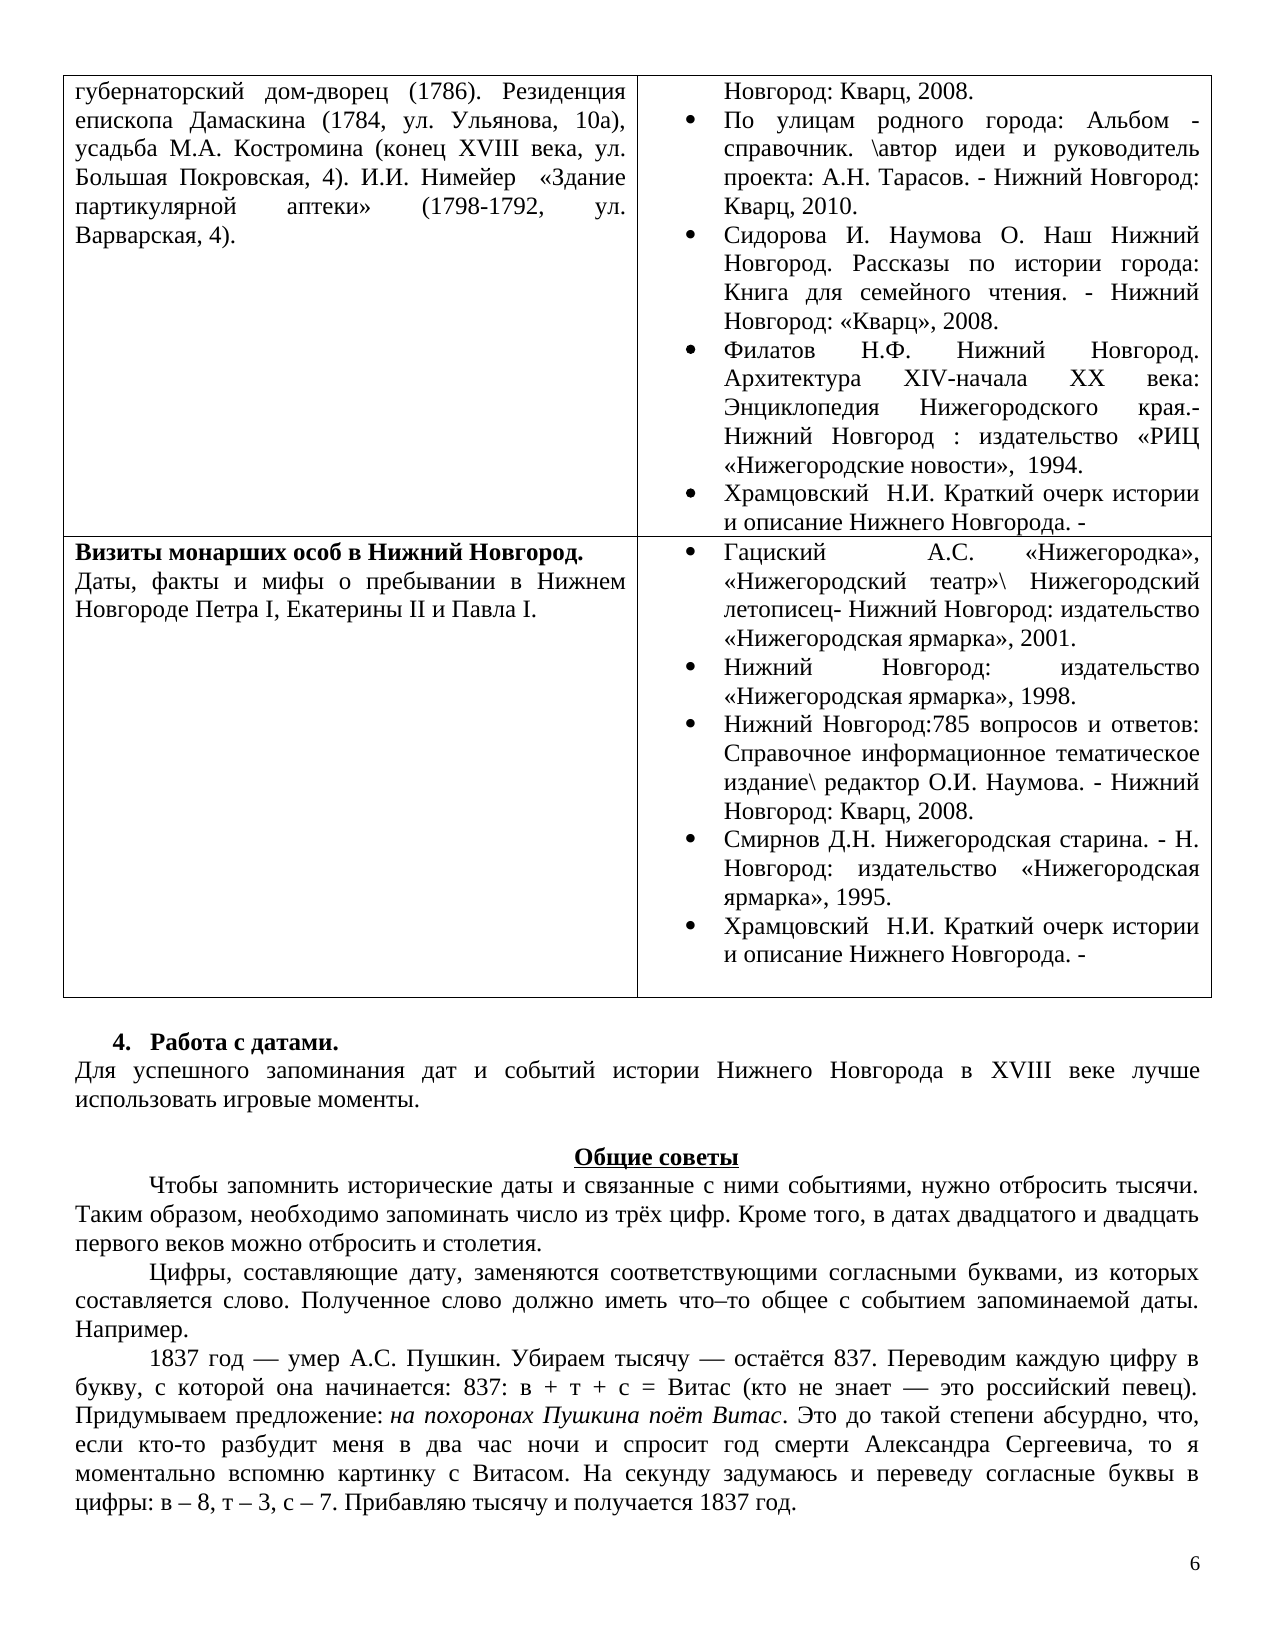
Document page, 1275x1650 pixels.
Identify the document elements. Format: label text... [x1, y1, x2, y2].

text Цифры, составляющие дату, заменяются соответствующими согласными буквами, из которых составляется слово. Полученное слово должно иметь что–то общее с событием запоминаемой даты. Например. [75, 1257, 1200, 1343]
list Работа с датами. [112, 1027, 1200, 1056]
text Чтобы запомнить исторические даты и связанные с ними событиями, нужно отбросить тысячи. Таким образом, необходимо запоминать число из трёх цифр. Кроме того, в датах двадцатого и двадцать первого веков можно отбросить и столетия. [75, 1171, 1200, 1257]
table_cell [64, 76, 637, 536]
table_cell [638, 76, 1211, 536]
list Для успешного запоминания дат и событий истории Нижнего Новгорода в XVIII веке лучше использовать игровые моменты. [75, 1056, 1200, 1113]
table_cell Гациский А.С. «Нижегородка», «Нижегородский театр»\ Нижегородский летописец- Нижний Новгород: издательство «Нижегородская ярмарка», 2001. Нижний Новгород: издательство «Нижегородская ярмарка», 1998. Нижний Новгород:785 вопросов и ответов: Справочное информационное тематическое издание\ редактор О.И. Наумова. - Нижний Новгород: Кварц, 2008. Смирнов Д.Н. Нижегородская старина. - Н. Новгород: издательство «Нижегородская ярмарка», 1995. Храмцовский Н.И. Краткий очерк истории и описание Нижнего Новгорода. - [638, 537, 1211, 997]
text 1837 год — умер А.С. Пушкин. Убираем тысячу — остаётся 837. Переводим каждую цифру в букву, с которой она начинается: 837: в + т + с = Витас (кто не знает — это российский певец). Придумываем предложение: на похоронах Пушкина поёт Витас. Это до такой степени абсурдно, что, если кто-то разбудит меня в два час ночи и спросит год смерти Александра Сергеевича, то я моментально вспомню картинку с Витасом. На секунду задумаюсь и переведу согласные буквы в цифры: в – 8, т – 3, с – 7. Прибавляю тысячу и получается 1837 год. [75, 1343, 1200, 1516]
table_cell Визиты монарших особ в Нижний Новгород. Даты, факты и мифы о пребывании в Нижнем Новгороде Петра I, Екатерины II и Павла I. [64, 537, 637, 997]
text Общие советы [112, 1142, 1200, 1171]
